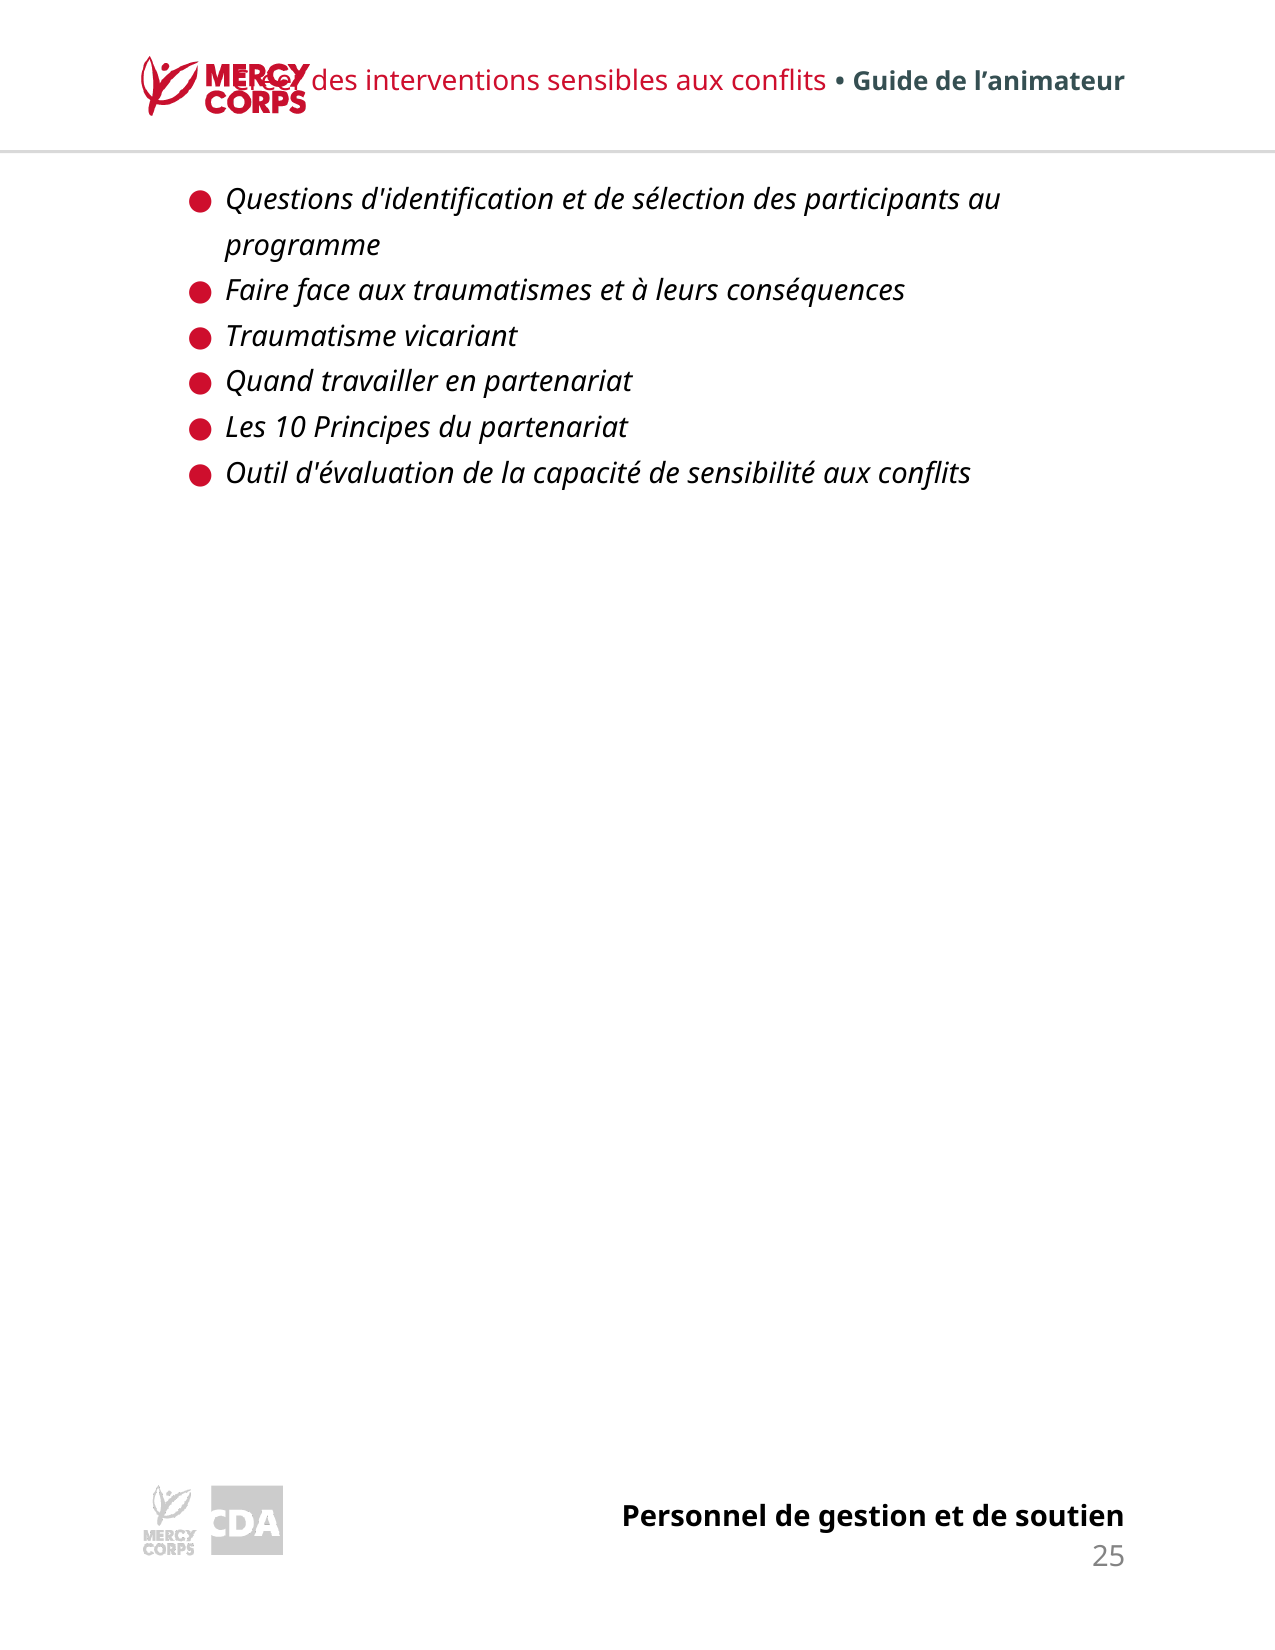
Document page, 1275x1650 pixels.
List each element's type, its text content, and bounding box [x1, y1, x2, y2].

picture [136, 1476, 286, 1563]
picture [136, 52, 315, 117]
list Questions d'identification et de sélection des participants au programme [187, 178, 1125, 263]
list Traumatisme vicariant [187, 315, 1125, 355]
list Les 10 Principes du partenariat [187, 406, 1125, 446]
list Outil d'évaluation de la capacité de sensibilité aux conflits [187, 452, 1125, 492]
list Quand travailler en partenariat [187, 361, 1125, 400]
list Faire face aux traumatismes et à leurs conséquences [187, 269, 1125, 309]
